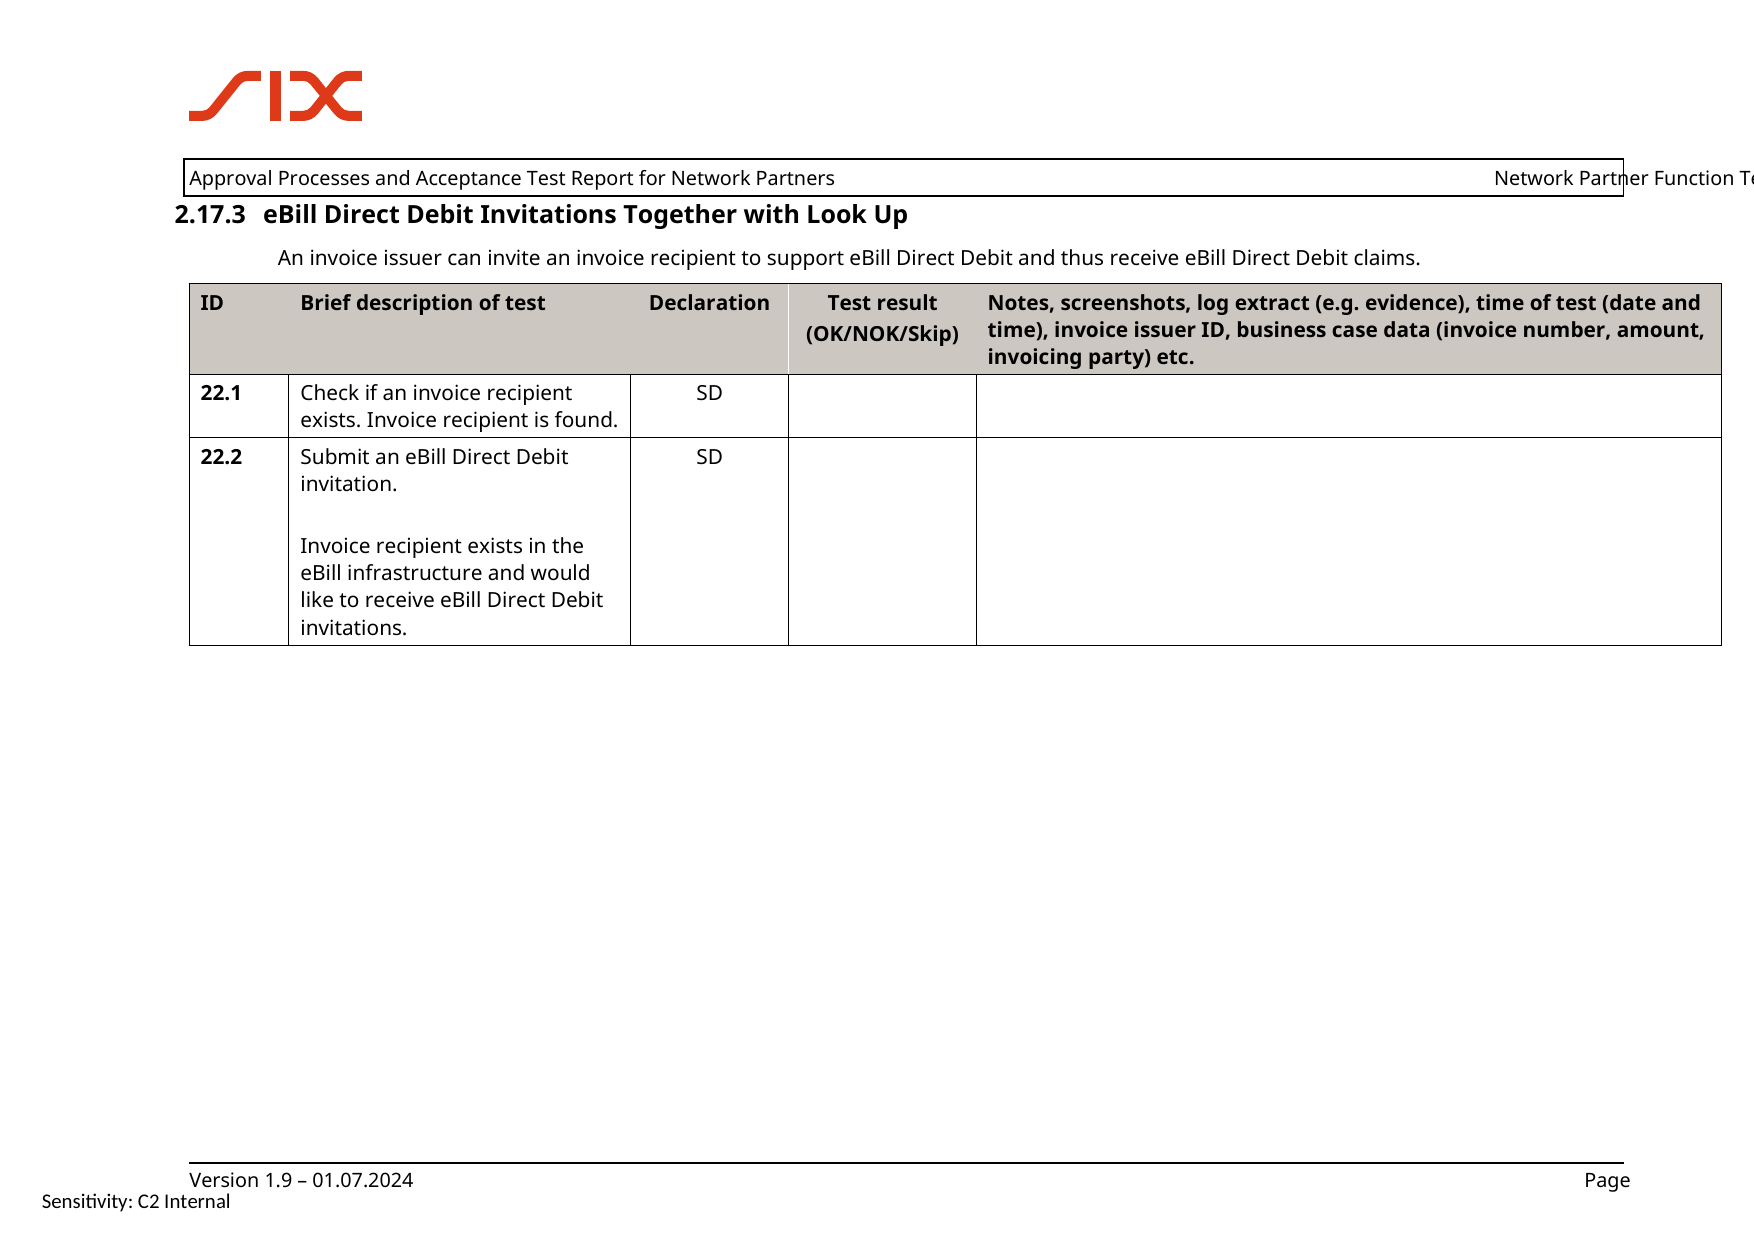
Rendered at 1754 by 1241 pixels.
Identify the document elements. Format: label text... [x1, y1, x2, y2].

table_header ID [190, 284, 289, 374]
table_cell Check if an invoice recipient exists. Invoice recipient is found. [289, 375, 630, 437]
table_cell 22.2 [190, 438, 288, 644]
table_header Brief description of test [289, 284, 630, 374]
table_cell 22.1 [190, 375, 288, 437]
table_cell Submit an eBill Direct Debit invitation. Invoice recipient exists in the eBill infrastructure and would like to receive eBill Direct Debit invitations. [289, 438, 630, 644]
table_cell [789, 438, 976, 644]
table_header Declaration [630, 284, 788, 374]
text An invoice issuer can invite an invoice recipient to support eBill Direct Debit and thus receive eBill Direct Debit claims. [278, 243, 1624, 271]
table_cell [789, 375, 976, 437]
table_cell [977, 438, 1721, 644]
table_header Test result (OK/NOK/Skip) [789, 284, 976, 374]
subtitle eBill Direct Debit Invitations Together with Look Up [174, 197, 1624, 231]
table_cell SD [631, 375, 788, 437]
table_cell [977, 375, 1721, 437]
table_cell SD [631, 438, 788, 644]
table_header Notes, screenshots, log extract (e.g. evidence), time of test (date and time), invoice issuer ID, business case data (invoice number, amount, invoicing party) etc. [976, 284, 1721, 374]
